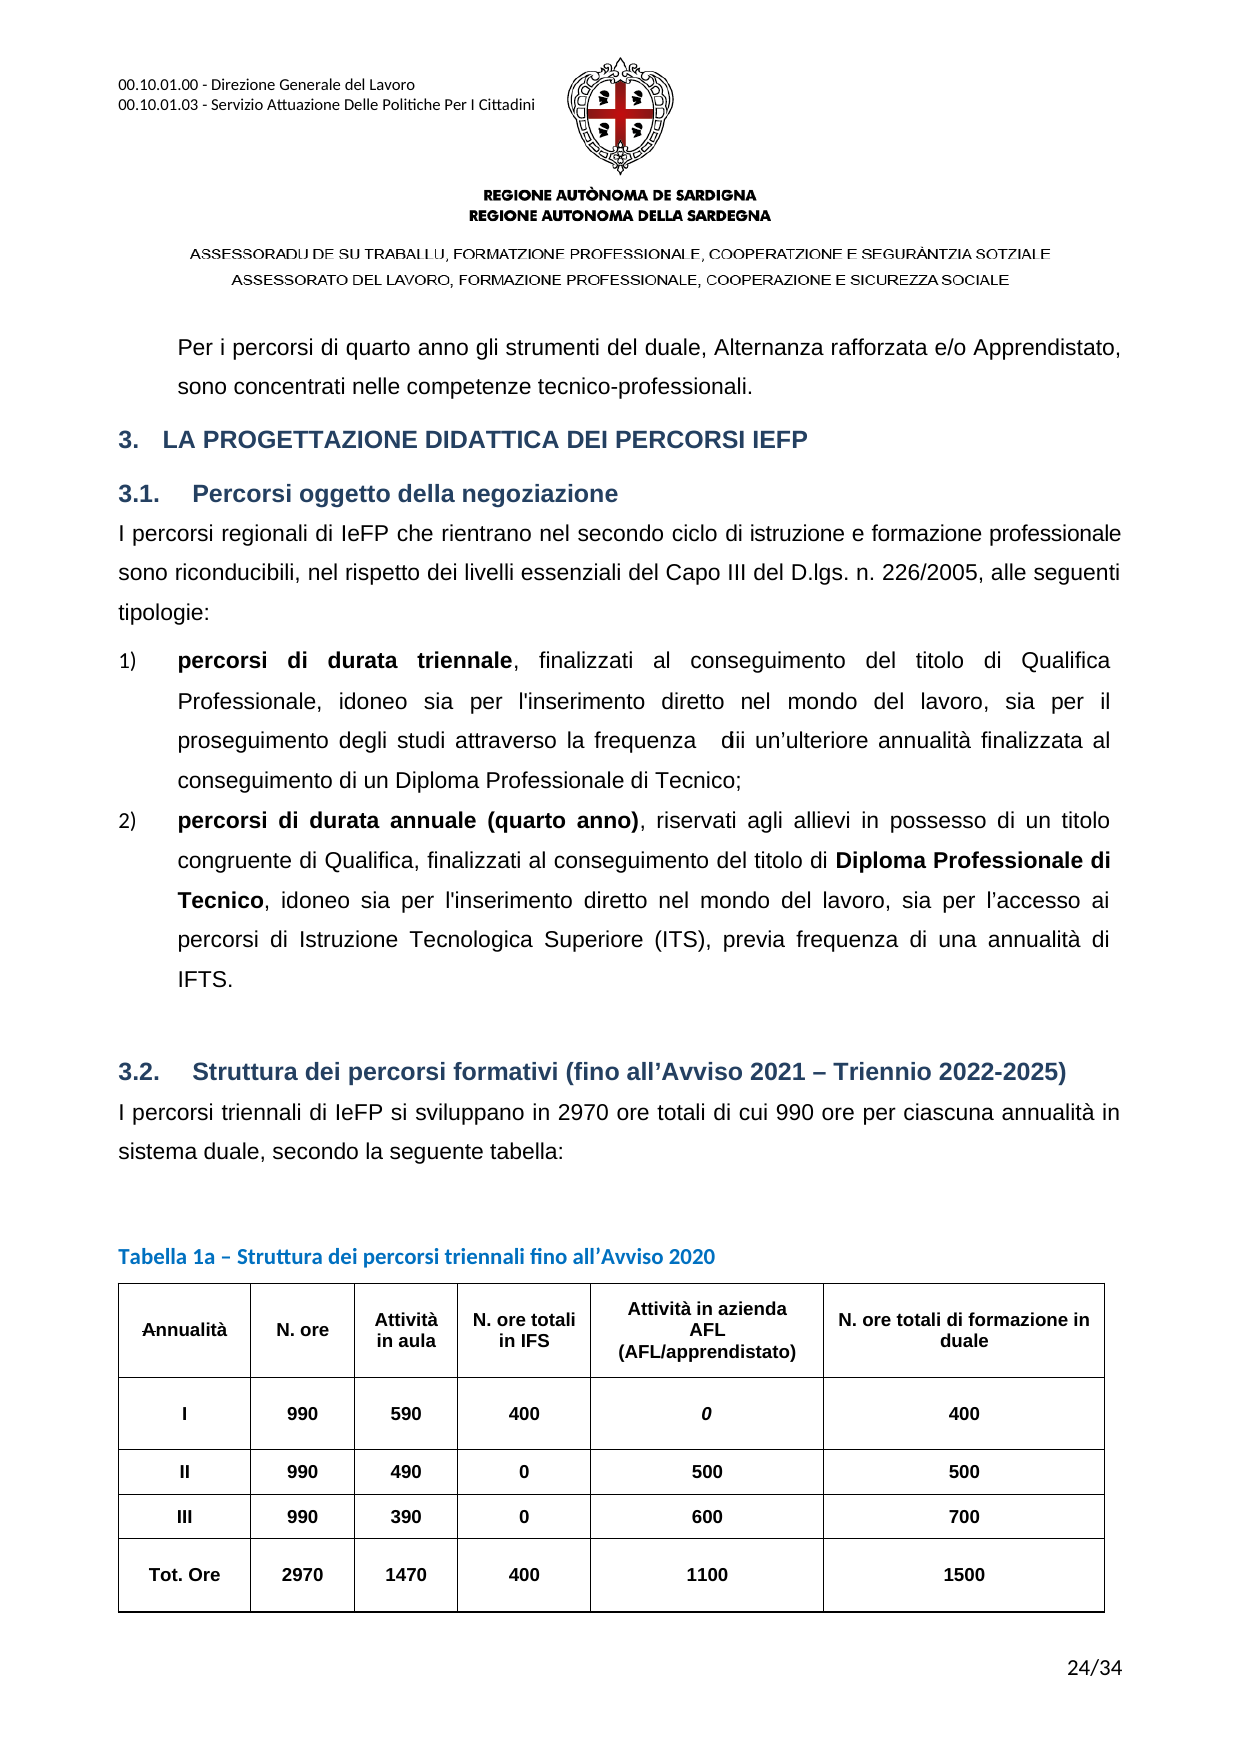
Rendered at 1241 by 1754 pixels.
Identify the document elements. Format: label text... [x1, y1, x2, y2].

table_cell 1500 [824, 1539, 1104, 1611]
subtitle Struttura dei percorsi formativi (fino all’Avviso 2021 – Triennio 2022-2025) [118, 1057, 1122, 1086]
text I percorsi regionali di IeFP che rientrano nel secondo ciclo di istruzione e formazione professionale sono riconducibili, nel rispetto dei livelli essenziali del Capo III del D.lgs. n. 226/2005, alle seguenti tipologie: [118, 520, 1122, 625]
table_cell 490 [355, 1450, 457, 1494]
table_cell 500 [824, 1450, 1104, 1494]
table_header Attività in aula [355, 1284, 457, 1377]
table_cell 400 [458, 1539, 590, 1611]
subtitle LA PROGETTAZIONE DIDATTICA DEI PERCORSI IEFP [118, 425, 1122, 454]
table_cell 600 [591, 1495, 823, 1537]
table_cell 400 [458, 1378, 590, 1449]
subtitle Percorsi oggetto della negoziazione [118, 479, 1122, 507]
table_cell 390 [355, 1495, 457, 1537]
table_cell 700 [824, 1495, 1104, 1537]
table_cell 990 [251, 1450, 354, 1494]
table_header Annualità [119, 1284, 250, 1377]
picture [176, 40, 1064, 321]
table_cell I [119, 1378, 250, 1449]
table_cell 2970 [251, 1539, 354, 1611]
text Per i percorsi di quarto anno gli strumenti del duale, Alternanza rafforzata e/o Apprendistato, sono concentrati nelle competenze tecnico-professionali. [177, 156, 1122, 399]
table_cell Tot. Ore [119, 1539, 250, 1611]
table_cell II [119, 1450, 250, 1494]
table_header N. ore [251, 1284, 354, 1377]
table_cell 1100 [591, 1539, 823, 1611]
table_cell 990 [251, 1378, 354, 1449]
table_header N. ore totali di formazione in duale [824, 1284, 1104, 1377]
table_header N. ore totali in IFS [458, 1284, 590, 1377]
list Tabella 1a – Struttura dei percorsi triennali fino all’Avviso 2020 [118, 1242, 1122, 1270]
table_cell 0 [458, 1450, 590, 1494]
table_cell 590 [355, 1378, 457, 1449]
list percorsi di durata triennale, finalizzati al conseguimento del titolo di Qualifica Professionale, idoneo sia per l'inserimento diretto nel mondo del lavoro, sia per il proseguimento degli studi attraverso la frequenza diii un’ulteriore annualità finalizzata al conseguimento di un Diploma Professionale di Tecnico; [118, 647, 1111, 793]
table_cell 0 [591, 1378, 823, 1449]
list percorsi di durata annuale (quarto anno), riservati agli allievi in possesso di un titolo congruente di Qualifica, finalizzati al conseguimento del titolo di Diploma Professionale di Tecnico, idoneo sia per l'inserimento diretto nel mondo del lavoro, sia per l’accesso ai percorsi di Istruzione Tecnologica Superiore (ITS), previa frequenza di una annualità di IFTS. [118, 806, 1111, 992]
table_cell 400 [824, 1378, 1104, 1449]
table_cell III [119, 1495, 250, 1537]
table_cell 990 [251, 1495, 354, 1537]
table_header Attività in azienda AFL (AFL/apprendistato) [591, 1284, 823, 1377]
table_cell 0 [458, 1495, 590, 1537]
table_cell 500 [591, 1450, 823, 1494]
table_cell 1470 [355, 1539, 457, 1611]
list I percorsi triennali di IeFP si sviluppano in 2970 ore totali di cui 990 ore per ciascuna annualità in sistema duale, secondo la seguente tabella: [118, 1098, 1122, 1164]
